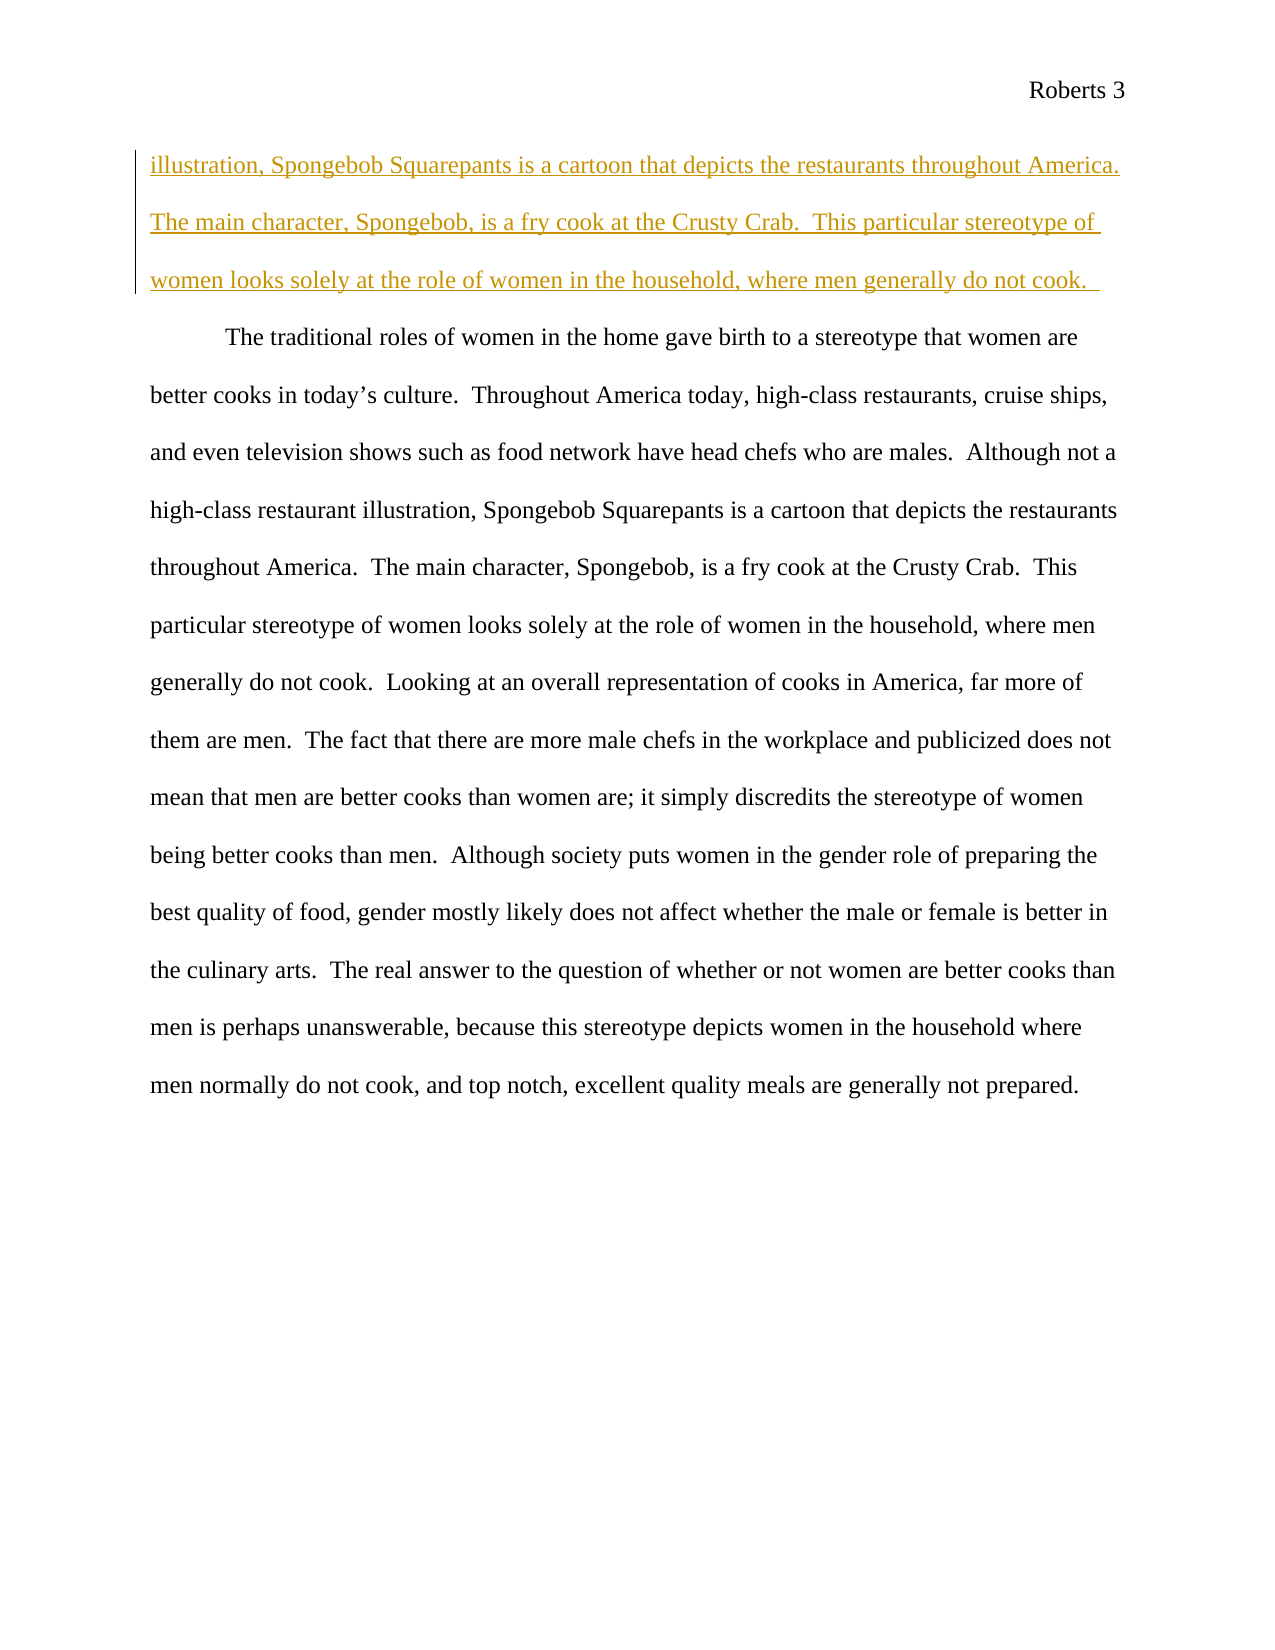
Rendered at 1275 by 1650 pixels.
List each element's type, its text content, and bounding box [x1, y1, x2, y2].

text The traditional roles of women in the home gave birth to a stereotype that women are better cooks in today’s culture. Throughout America today, high-class restaurants, cruise ships, and even television shows such as food network have head chefs who are males. Although not a high-class restaurant illustration, Spongebob Squarepants is a cartoon that depicts the restaurants throughout America. The main character, Spongebob, is a fry cook at the Crusty Crab. This particular stereotype of women looks solely at the role of women in the household, where men generally do not cook. Looking at an overall representation of cooks in America, far more of them are men. The fact that there are more male chefs in the workplace and publicized does not mean that men are better cooks than women are; it simply discredits the stereotype of women being better cooks than men. Although society puts women in the gender role of preparing the best quality of food, gender mostly likely does not affect whether the male or female is better in the culinary arts. The real answer to the question of whether or not women are better cooks than men is perhaps unanswerable, because this stereotype depicts women in the household where men normally do not cook, and top notch, excellent quality meals are generally not prepared. [150, 322, 1125, 1099]
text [150, 150, 1125, 294]
